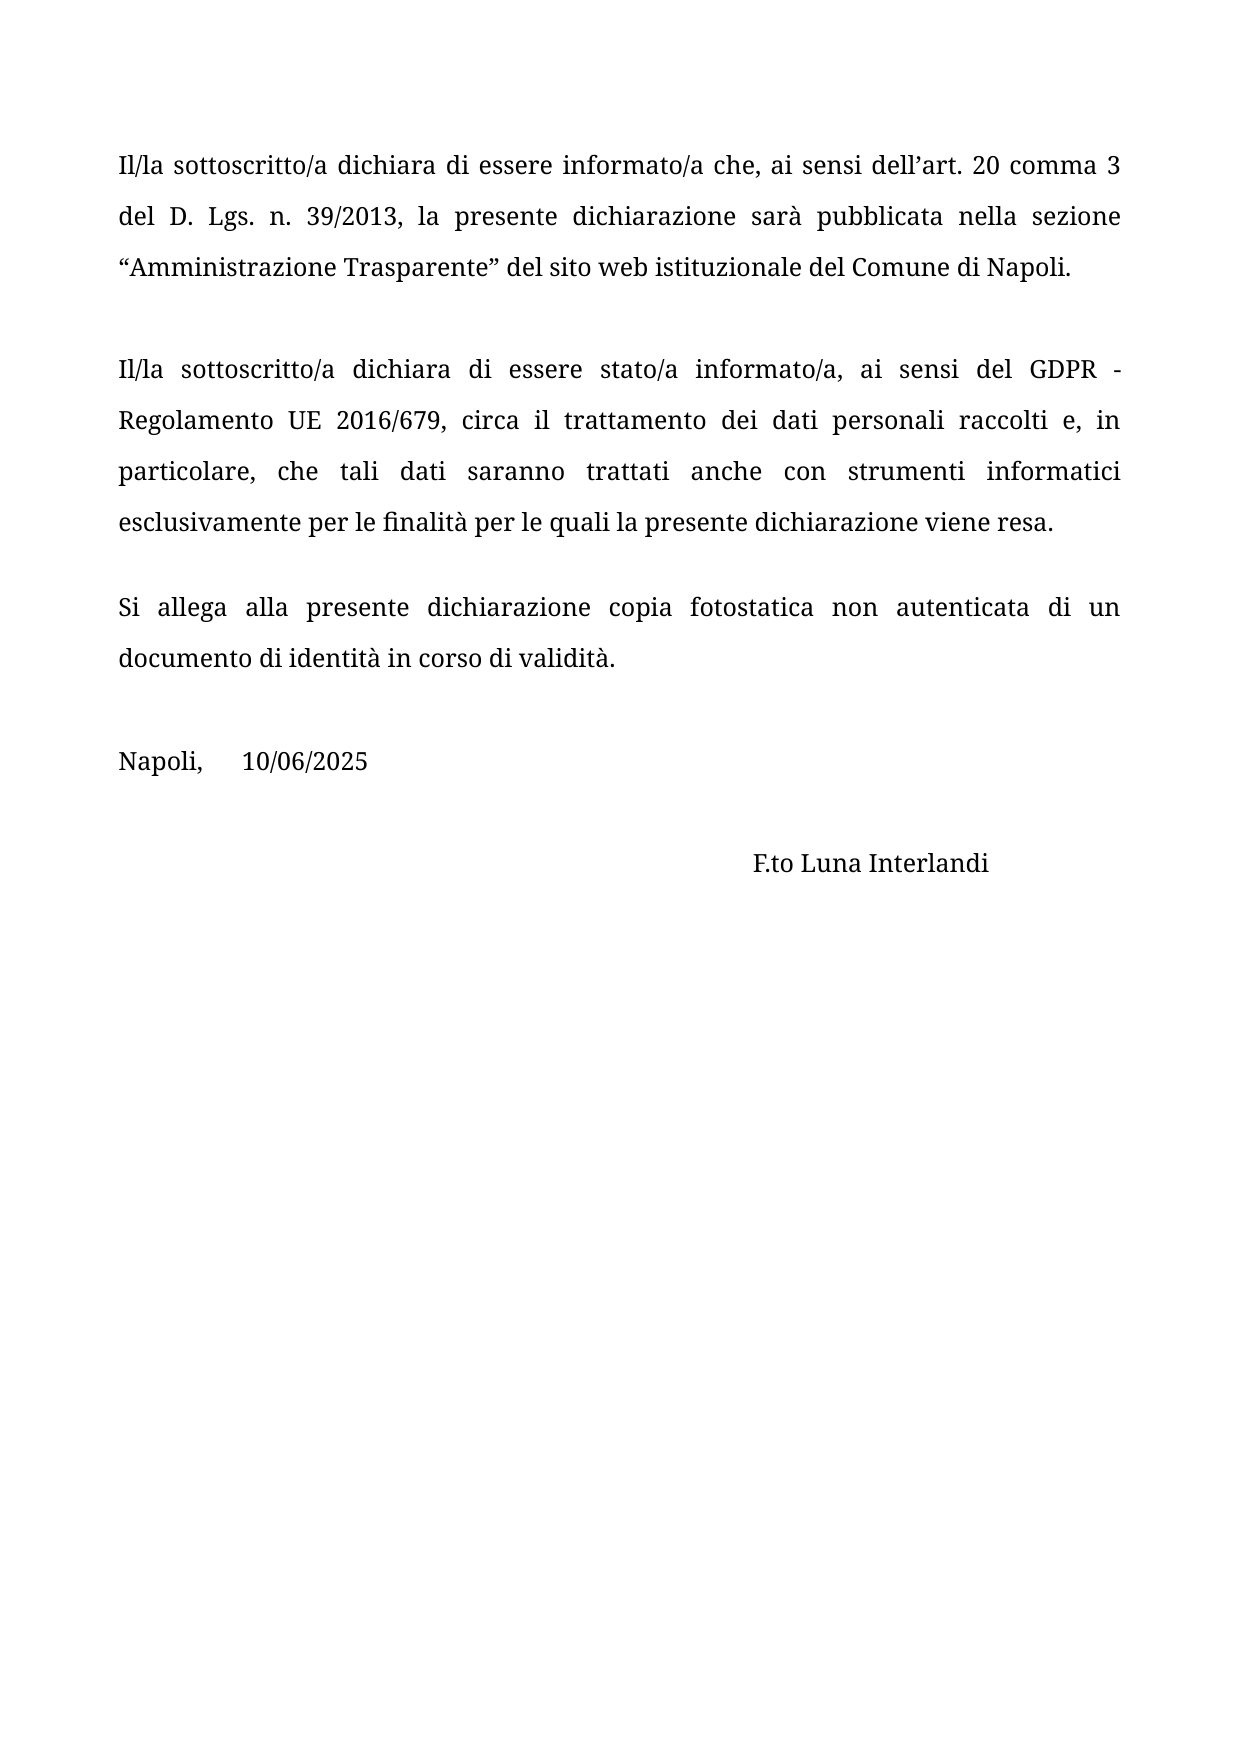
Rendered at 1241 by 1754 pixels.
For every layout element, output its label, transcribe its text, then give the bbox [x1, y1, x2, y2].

text Il/la sottoscritto/a dichiara di essere informato/a che, ai sensi dell’art. 20 comma 3 del D. Lgs. n. 39/2013, la presente dichiarazione sarà pubblicata nella sezione “Amministrazione Trasparente” del sito web istituzionale del Comune di Napoli. [118, 148, 1122, 284]
table_header F.to Luna Interlandi [616, 743, 1125, 947]
text Si allega alla presente dichiarazione copia fotostatica non autenticata di un documento di identità in corso di validità. [118, 590, 1122, 675]
table_header Napoli, 10/06/2025 [107, 743, 616, 947]
text Il/la sottoscritto/a dichiara di essere stato/a informato/a, ai sensi del GDPR - Regolamento UE 2016/679, circa il trattamento dei dati personali raccolti e, in particolare, che tali dati saranno trattati anche con strumenti informatici esclusivamente per le finalità per le quali la presente dichiarazione viene resa. [118, 352, 1122, 539]
